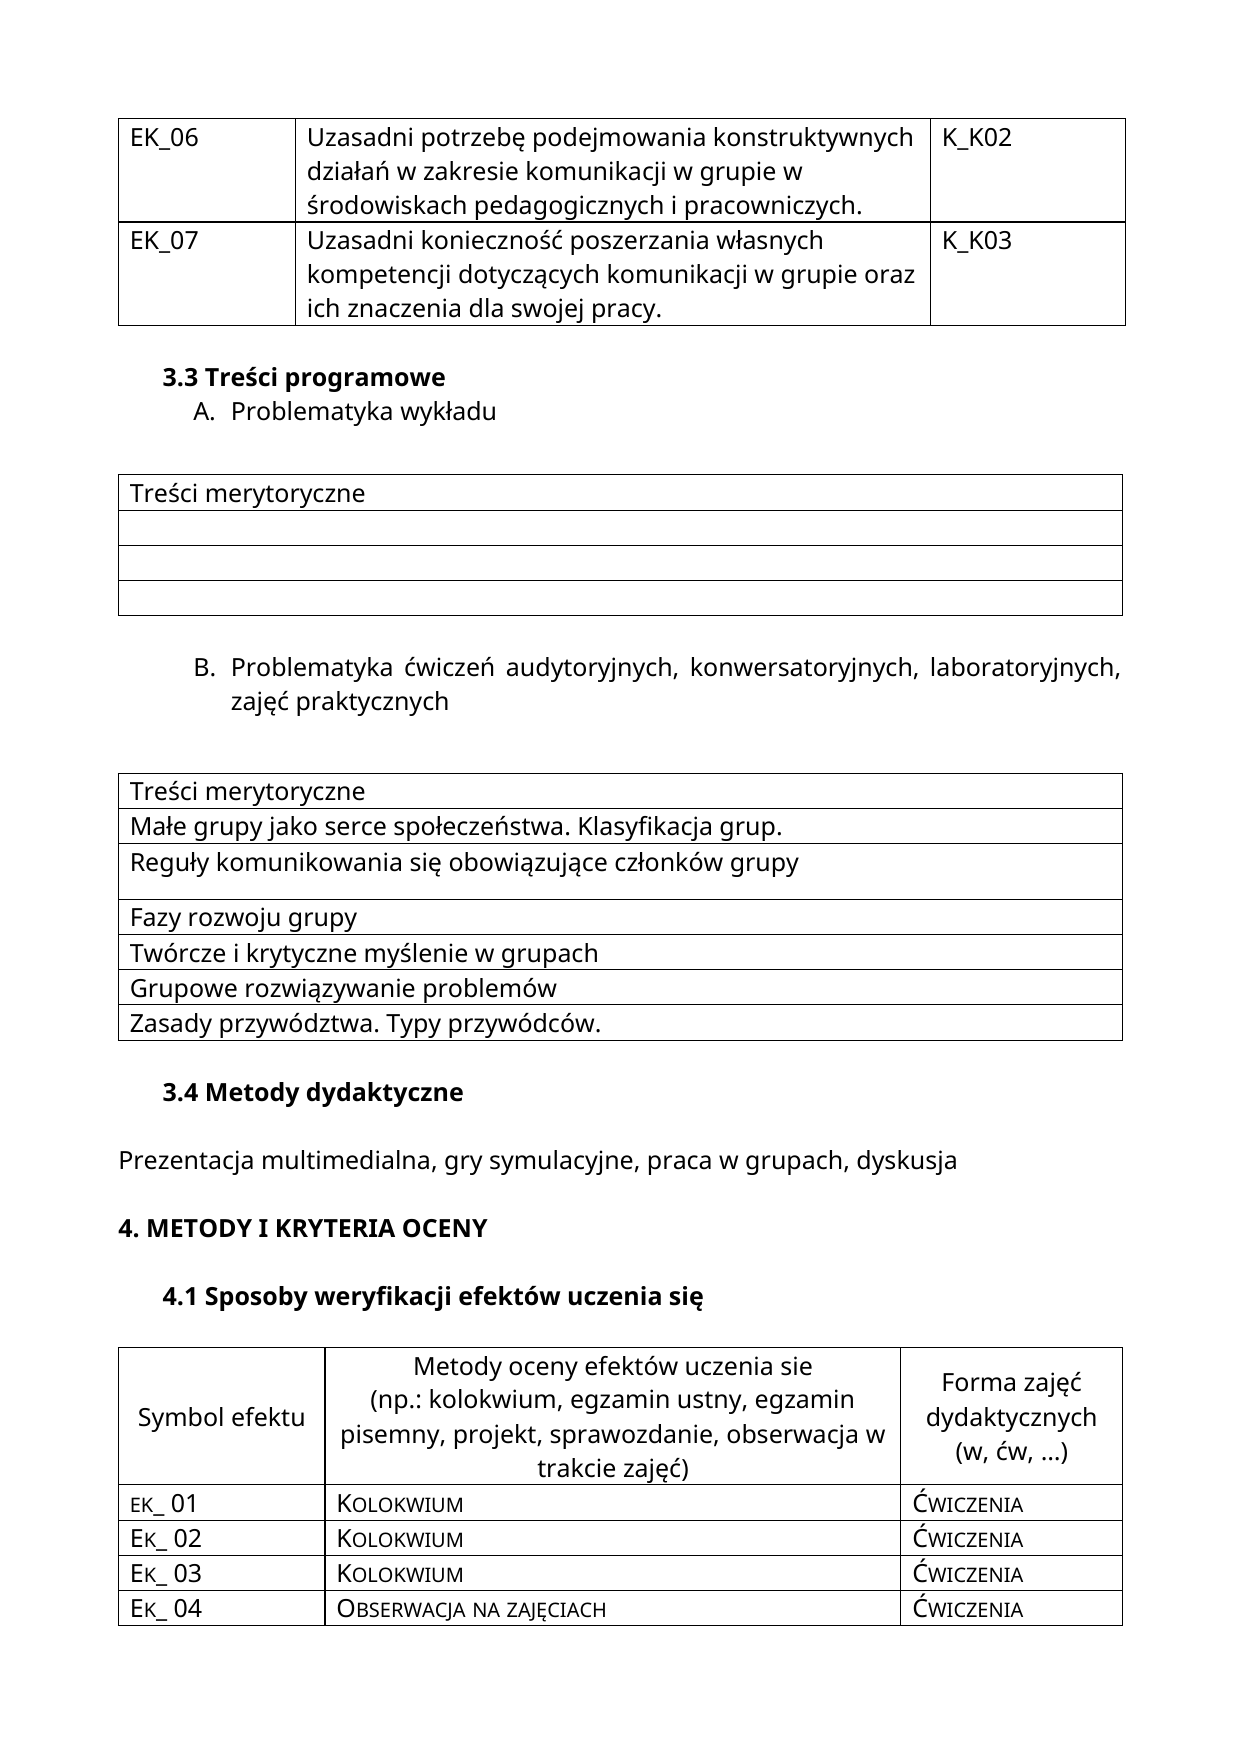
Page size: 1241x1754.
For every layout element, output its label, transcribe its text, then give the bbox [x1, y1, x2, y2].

table_cell Twórcze i krytyczne myślenie w grupach [119, 935, 1122, 969]
table_cell [119, 546, 1122, 580]
table_cell Grupowe rozwiązywanie problemów [119, 970, 1122, 1004]
table_header Metody oceny efektów uczenia sie (np.: kolokwium, egzamin ustny, egzamin pisemny, projekt, sprawozdanie, obserwacja w trakcie zajęć) [326, 1348, 900, 1484]
table_cell [119, 581, 1122, 615]
table_header Treści merytoryczne [119, 774, 1122, 808]
table_cell Ćwiczenia [901, 1556, 1122, 1590]
table_cell [119, 511, 1122, 544]
table_cell Małe grupy jako serce społeczeństwa. Klasyfikacja grup. [119, 809, 1122, 843]
table_cell Zasady przywództwa. Typy przywódców. [119, 1005, 1122, 1039]
table_header Symbol efektu [119, 1348, 324, 1484]
table_cell Ek_ 04 [119, 1591, 324, 1625]
table_cell Uzasadni potrzebę podejmowania konstruktywnych działań w zakresie komunikacji w grupie w środowiskach pedagogicznych i pracowniczych. [296, 119, 930, 221]
table_cell K_K02 [931, 119, 1125, 221]
table_cell K_K03 [931, 223, 1125, 324]
table_cell Kolokwium [326, 1521, 900, 1554]
table_cell Uzasadni konieczność poszerzania własnych kompetencji dotyczących komunikacji w grupie oraz ich znaczenia dla swojej pracy. [296, 223, 930, 324]
table_cell Ćwiczenia [901, 1591, 1122, 1625]
table_cell Ćwiczenia [901, 1485, 1122, 1519]
table_cell EK_07 [119, 223, 295, 324]
table_cell Reguły komunikowania się obowiązujące członków grupy [119, 844, 1122, 899]
table_cell Kolokwium [326, 1485, 900, 1519]
table_header Treści merytoryczne [119, 475, 1122, 509]
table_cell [326, 1591, 900, 1625]
table_cell EK_06 [119, 119, 295, 221]
text Prezentacja multimedialna, gry symulacyjne, praca w grupach, dyskusja [118, 1143, 1122, 1177]
list Problematyka ćwiczeń audytoryjnych, konwersatoryjnych, laboratoryjnych, zajęć praktycznych [193, 650, 1122, 718]
table_cell Ćwiczenia [901, 1521, 1122, 1554]
text 4. METODY I KRYTERIA OCENY [118, 1211, 1122, 1245]
table_header Forma zajęć dydaktycznych (w, ćw, …) [901, 1348, 1122, 1484]
text 4.1 Sposoby weryfikacji efektów uczenia się [162, 1279, 1122, 1313]
list Problematyka wykładu [193, 394, 1122, 428]
table_cell Fazy rozwoju grupy [119, 900, 1122, 934]
text 3.4 Metody dydaktyczne [162, 1074, 1122, 1109]
table_cell ek_ 01 [119, 1485, 324, 1519]
table_cell Ek_ 02 [119, 1521, 324, 1554]
table_cell Ek_ 03 [119, 1556, 324, 1590]
table_cell Kolokwium [326, 1556, 900, 1590]
list 3.3 Treści programowe [162, 360, 1122, 394]
